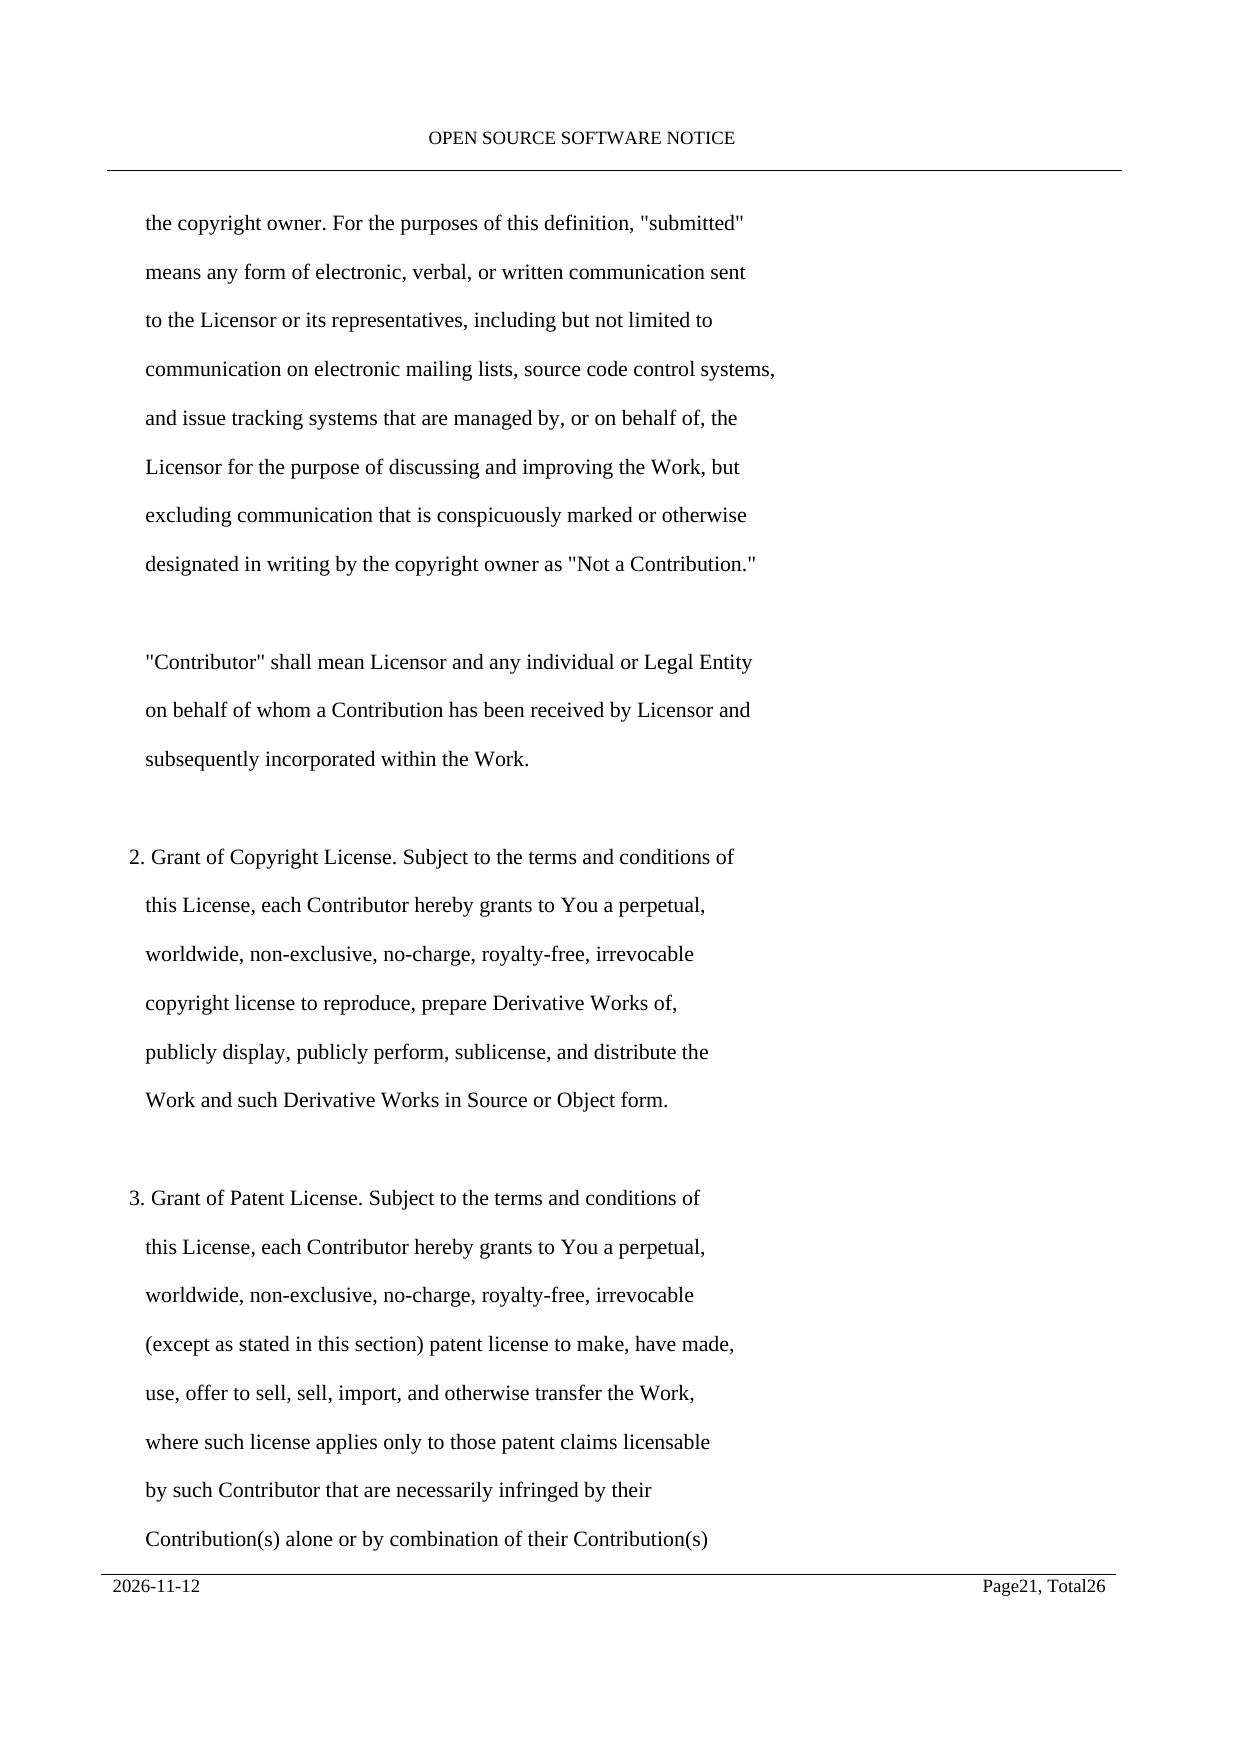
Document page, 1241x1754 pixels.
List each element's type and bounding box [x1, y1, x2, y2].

text [112, 206, 1128, 1555]
